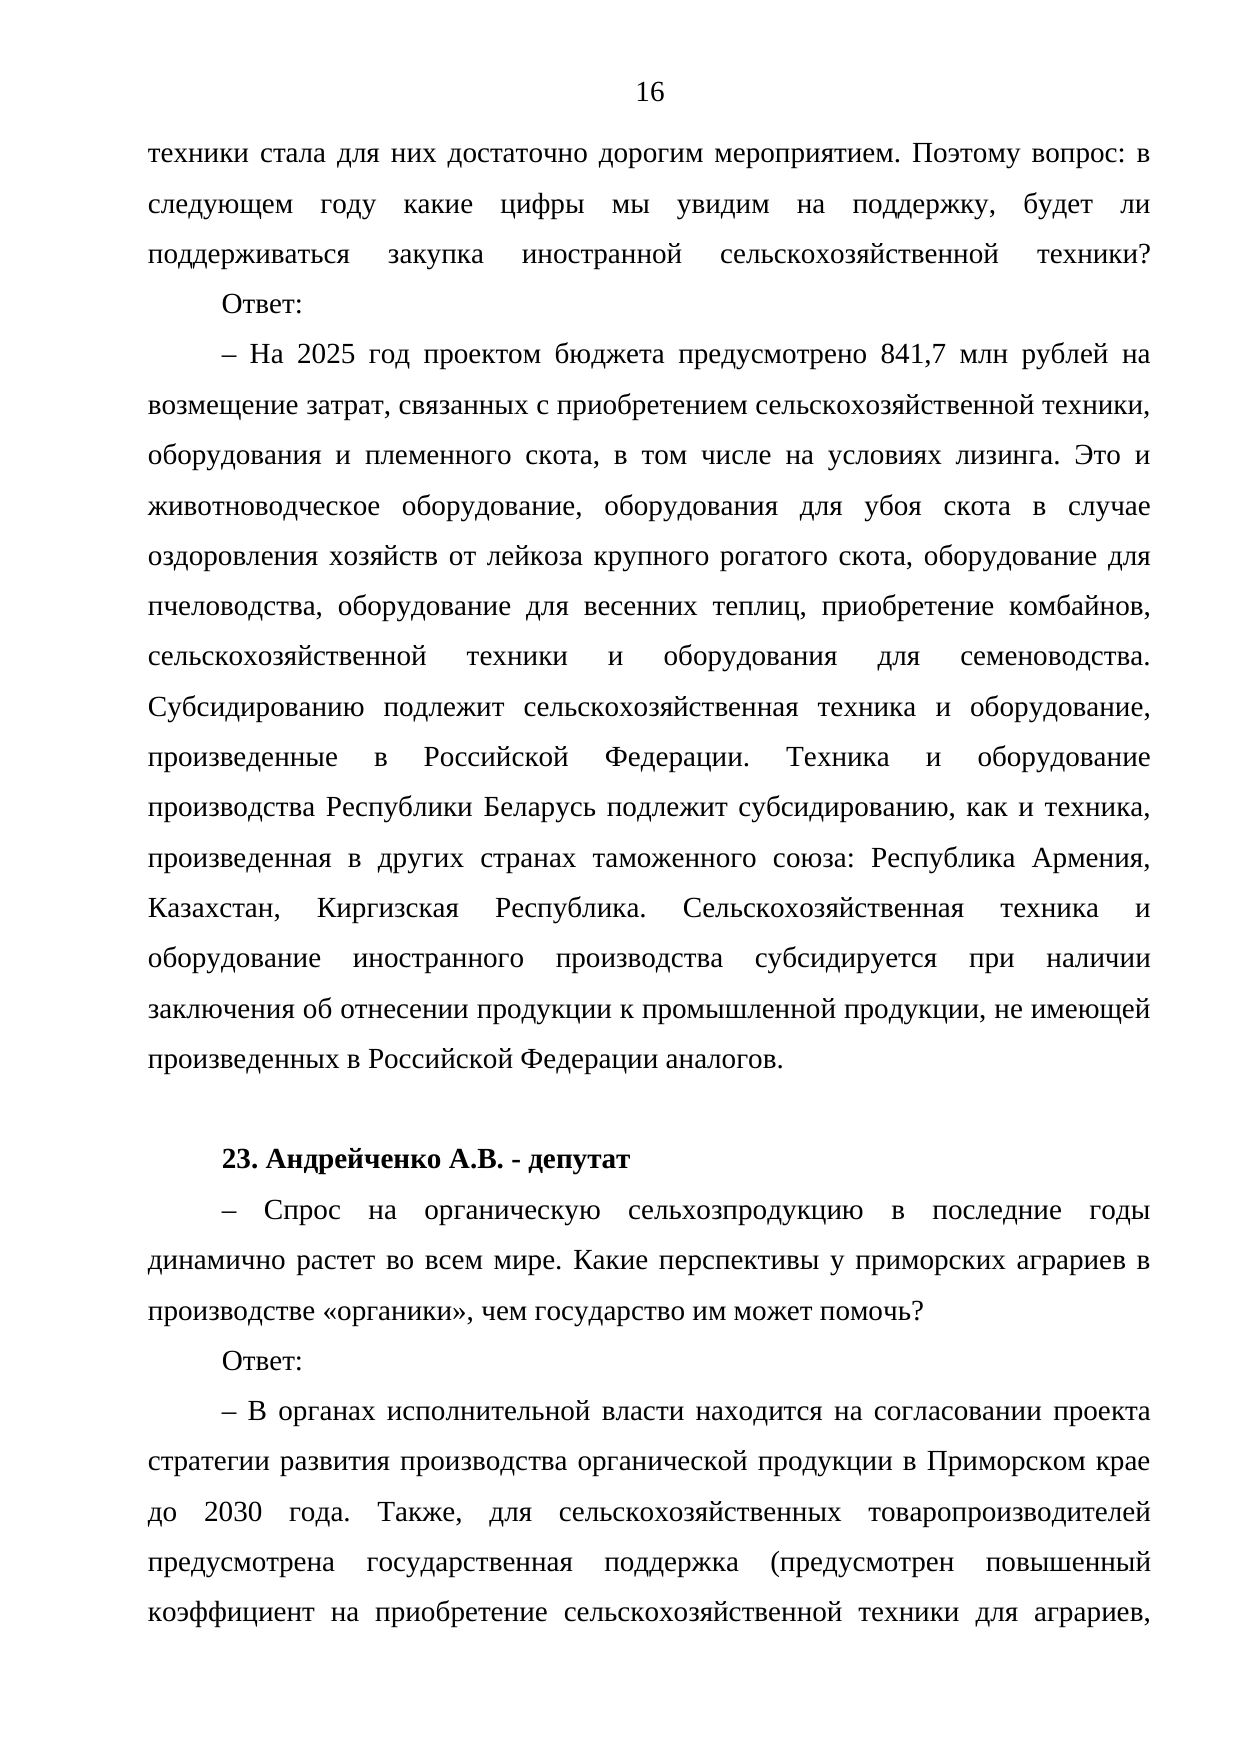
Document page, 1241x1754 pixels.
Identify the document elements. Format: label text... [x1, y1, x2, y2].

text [148, 1393, 1152, 1628]
text – На 2025 год проектом бюджета предусмотрено 841,7 млн рублей на возмещение затрат, связанных с приобретением сельскохозяйственной техники, оборудования и племенного скота, в том числе на условиях лизинга. Это и животноводческое оборудование, оборудования для убоя скота в случае оздоровления хозяйств от лейкоза крупного рогатого скота, оборудование для пчеловодства, оборудование для весенних теплиц, приобретение комбайнов, сельскохозяйственной техники и оборудования для семеноводства. Субсидированию подлежит сельскохозяйственная техника и оборудование, произведенные в Российской Федерации. Техника и оборудование производства Республики Беларусь подлежит субсидированию, как и техника, произведенная в других странах таможенного союза: Республика Армения, Казахстан, Киргизская Республика. Сельскохозяйственная техника и оборудование иностранного производства субсидируется при наличии заключения об отнесении продукции к промышленной продукции, не имеющей произведенных в Российской Федерации аналогов. [148, 337, 1152, 1074]
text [148, 135, 1152, 320]
text 23. Андрейченко А.В. - депутат [148, 1142, 1152, 1175]
text Ответ: [148, 1343, 1152, 1376]
text – Спрос на органическую сельхозпродукцию в последние годы динамично растет во всем мире. Какие перспективы у приморских аграриев в производстве «органики», чем государство им может помочь? [148, 1192, 1152, 1326]
